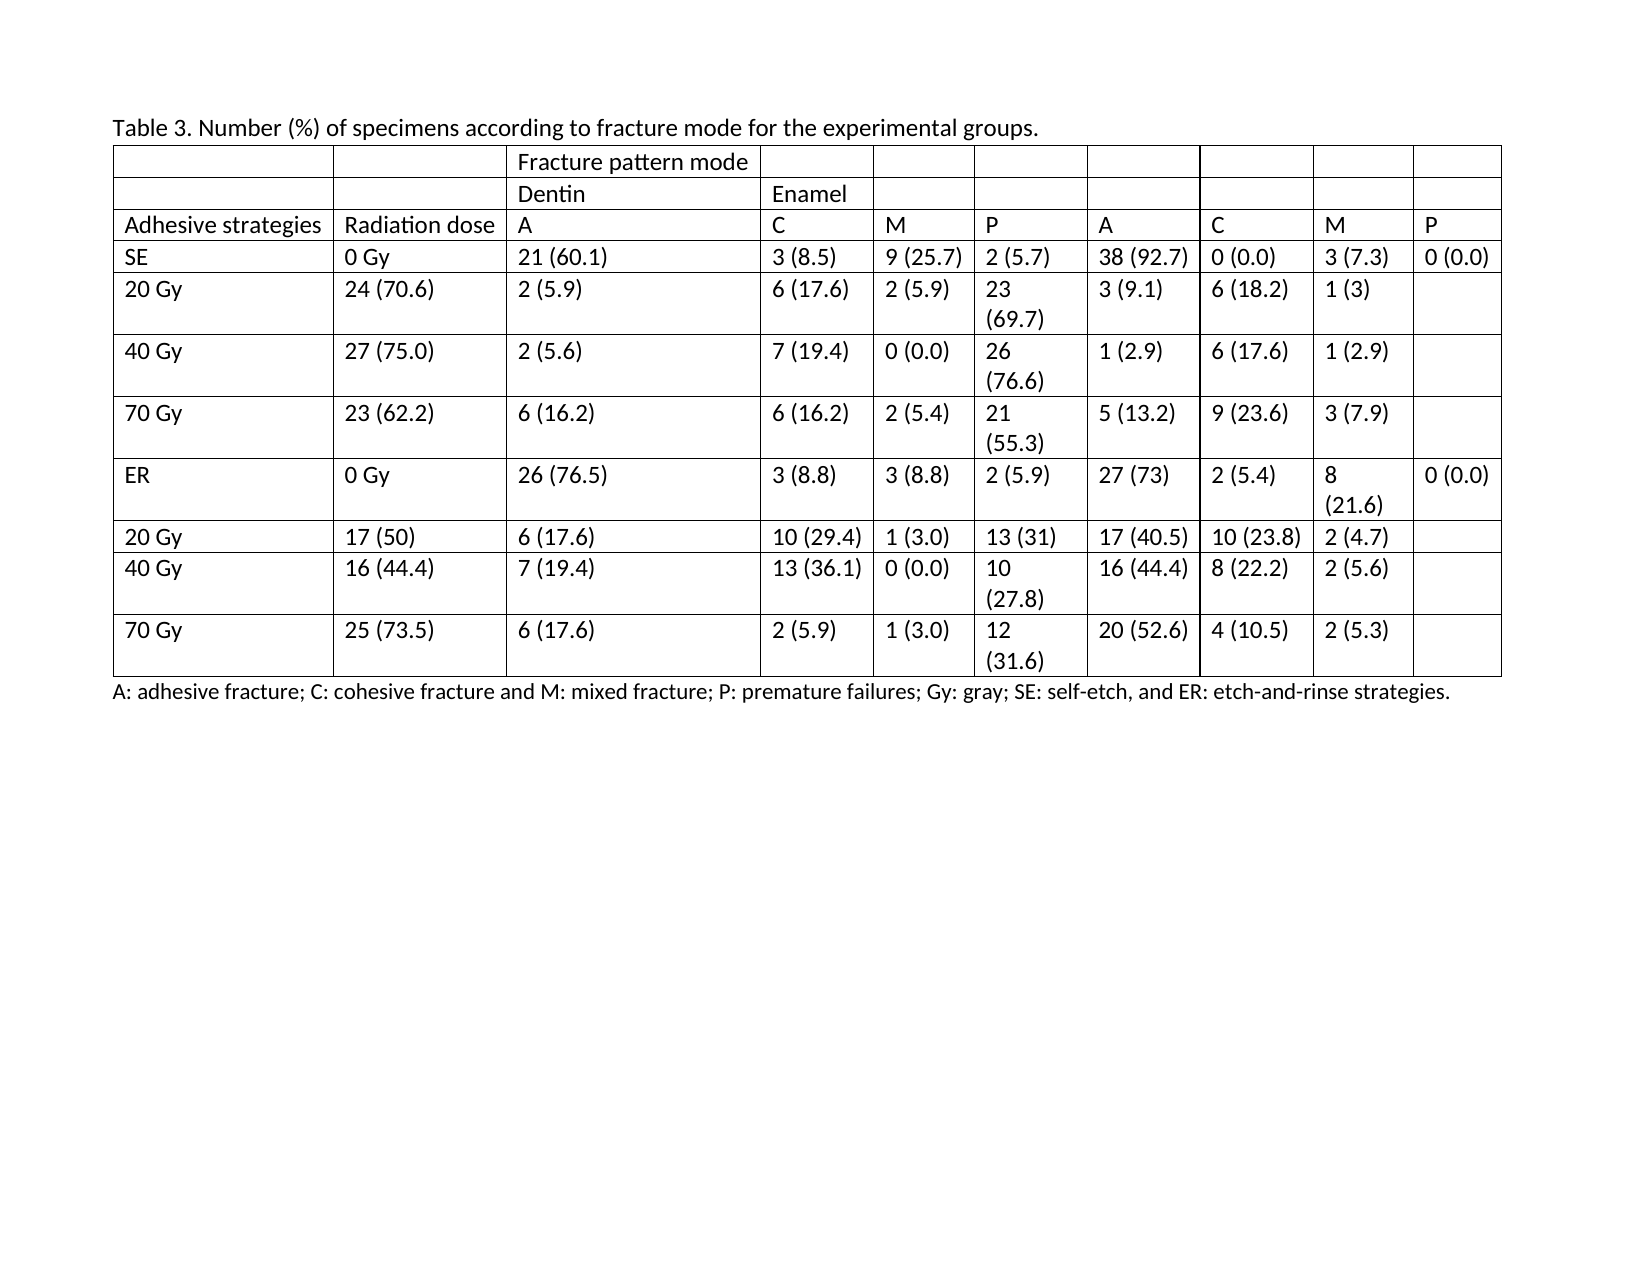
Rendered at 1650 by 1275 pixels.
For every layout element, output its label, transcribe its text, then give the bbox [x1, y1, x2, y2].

table_cell A [1088, 210, 1199, 240]
table_cell 1 (2.9) [1088, 335, 1199, 396]
table_cell 2 (5.4) [1201, 459, 1313, 520]
table_cell 2 (5.9) [975, 459, 1087, 520]
table_cell 23 (62.2) [334, 397, 506, 458]
table_cell 16 (44.4) [334, 553, 506, 614]
table_cell ER [114, 459, 333, 520]
table_cell 10 (27.8) [975, 553, 1087, 614]
table_cell 7 (19.4) [507, 553, 760, 614]
table_cell [1414, 335, 1501, 396]
table_cell P [1414, 210, 1501, 240]
table_cell Radiation dose [334, 210, 506, 240]
table_cell 6 (17.6) [507, 521, 760, 552]
table_cell 3 (8.8) [761, 459, 873, 520]
table_cell [1414, 521, 1501, 552]
table_cell 3 (9.1) [1088, 273, 1199, 334]
table_cell 26 (76.5) [507, 459, 760, 520]
table_cell A [507, 210, 760, 240]
table_cell 17 (40.5) [1088, 521, 1199, 552]
table_cell M [874, 210, 974, 240]
table_cell 1 (3) [1314, 273, 1413, 334]
table_cell 3 (8.8) [874, 459, 974, 520]
table_cell [1414, 178, 1501, 208]
table_cell 27 (73) [1088, 459, 1199, 520]
table_cell 3 (7.3) [1314, 241, 1413, 272]
table_cell [1414, 615, 1501, 676]
table_header [975, 146, 1087, 177]
table_cell 0 (0.0) [1201, 241, 1313, 272]
table_cell 70 Gy [114, 615, 333, 676]
table_cell 24 (70.6) [334, 273, 506, 334]
table_cell 1 (2.9) [1314, 335, 1413, 396]
table_cell 0 (0.0) [874, 335, 974, 396]
table_cell 9 (23.6) [1201, 397, 1313, 458]
table_cell 2 (5.4) [874, 397, 974, 458]
table_cell 1 (3.0) [874, 615, 974, 676]
table_cell 6 (18.2) [1201, 273, 1313, 334]
table_cell 6 (17.6) [1201, 335, 1313, 396]
table_cell 13 (31) [975, 521, 1087, 552]
table_header [874, 146, 974, 177]
table_cell SE [114, 241, 333, 272]
table_cell 38 (92.7) [1088, 241, 1199, 272]
table_cell 6 (17.6) [507, 615, 760, 676]
table_cell M [1314, 210, 1413, 240]
table_cell 70 Gy [114, 397, 333, 458]
table_cell 26 (76.6) [975, 335, 1087, 396]
table_cell 40 Gy [114, 553, 333, 614]
text A: adhesive fracture; C: cohesive fracture and M: mixed fracture; P: premature failures; Gy: gray; SE: self-etch, and ER: etch-and-rinse strategies. [112, 677, 1537, 705]
table_cell Enamel [761, 178, 873, 208]
table_cell 2 (5.9) [761, 615, 873, 676]
table_cell 5 (13.2) [1088, 397, 1199, 458]
table_cell P [975, 210, 1087, 240]
table_cell 20 Gy [114, 273, 333, 334]
table_cell 2 (5.9) [874, 273, 974, 334]
table_cell [334, 178, 506, 208]
table_cell [1414, 553, 1501, 614]
table_cell [114, 178, 333, 208]
table_cell 10 (29.4) [761, 521, 873, 552]
table_header [334, 146, 506, 177]
table_cell 40 Gy [114, 335, 333, 396]
table_cell 0 (0.0) [874, 553, 974, 614]
table_cell 2 (5.3) [1314, 615, 1413, 676]
table_cell 27 (75.0) [334, 335, 506, 396]
table_header Fracture pattern mode [507, 146, 760, 177]
table_cell 9 (25.7) [874, 241, 974, 272]
table_cell 8 (22.2) [1201, 553, 1313, 614]
table_cell 2 (5.6) [1314, 553, 1413, 614]
table_cell [1414, 273, 1501, 334]
table_cell 0 (0.0) [1414, 459, 1501, 520]
table_cell Dentin [507, 178, 760, 208]
table_cell 17 (50) [334, 521, 506, 552]
table_cell [874, 178, 974, 208]
table_cell 0 Gy [334, 459, 506, 520]
table_cell 2 (5.6) [507, 335, 760, 396]
table_cell C [761, 210, 873, 240]
table_cell 20 (52.6) [1088, 615, 1199, 676]
table_header [761, 146, 873, 177]
table_cell 2 (5.9) [507, 273, 760, 334]
table_cell 13 (36.1) [761, 553, 873, 614]
table_cell 6 (16.2) [761, 397, 873, 458]
table_cell 6 (16.2) [507, 397, 760, 458]
table_cell 4 (10.5) [1201, 615, 1313, 676]
table_cell 6 (17.6) [761, 273, 873, 334]
table_header [1314, 146, 1413, 177]
table_cell 0 (0.0) [1414, 241, 1501, 272]
table_cell [975, 178, 1087, 208]
table_cell Adhesive strategies [114, 210, 333, 240]
table_header [1201, 146, 1313, 177]
table_cell [1414, 397, 1501, 458]
table_header [114, 146, 333, 177]
table_cell 23 (69.7) [975, 273, 1087, 334]
table_cell 2 (4.7) [1314, 521, 1413, 552]
table_cell 3 (7.9) [1314, 397, 1413, 458]
table_cell 0 Gy [334, 241, 506, 272]
text Table 3. Number (%) of specimens according to fracture mode for the experimental groups. [112, 112, 1537, 143]
table_cell 1 (3.0) [874, 521, 974, 552]
table_cell [1201, 178, 1313, 208]
table_cell 20 Gy [114, 521, 333, 552]
table_cell 25 (73.5) [334, 615, 506, 676]
table_header [1088, 146, 1199, 177]
table_cell 10 (23.8) [1201, 521, 1313, 552]
table_header [1414, 146, 1501, 177]
table_cell 3 (8.5) [761, 241, 873, 272]
table_cell 21 (60.1) [507, 241, 760, 272]
table_cell 21 (55.3) [975, 397, 1087, 458]
table_cell 16 (44.4) [1088, 553, 1199, 614]
table_cell 12 (31.6) [975, 615, 1087, 676]
table_cell [1314, 178, 1413, 208]
table_cell [1088, 178, 1199, 208]
table_cell 7 (19.4) [761, 335, 873, 396]
table_cell 2 (5.7) [975, 241, 1087, 272]
table_cell 8 (21.6) [1314, 459, 1413, 520]
table_cell C [1201, 210, 1313, 240]
